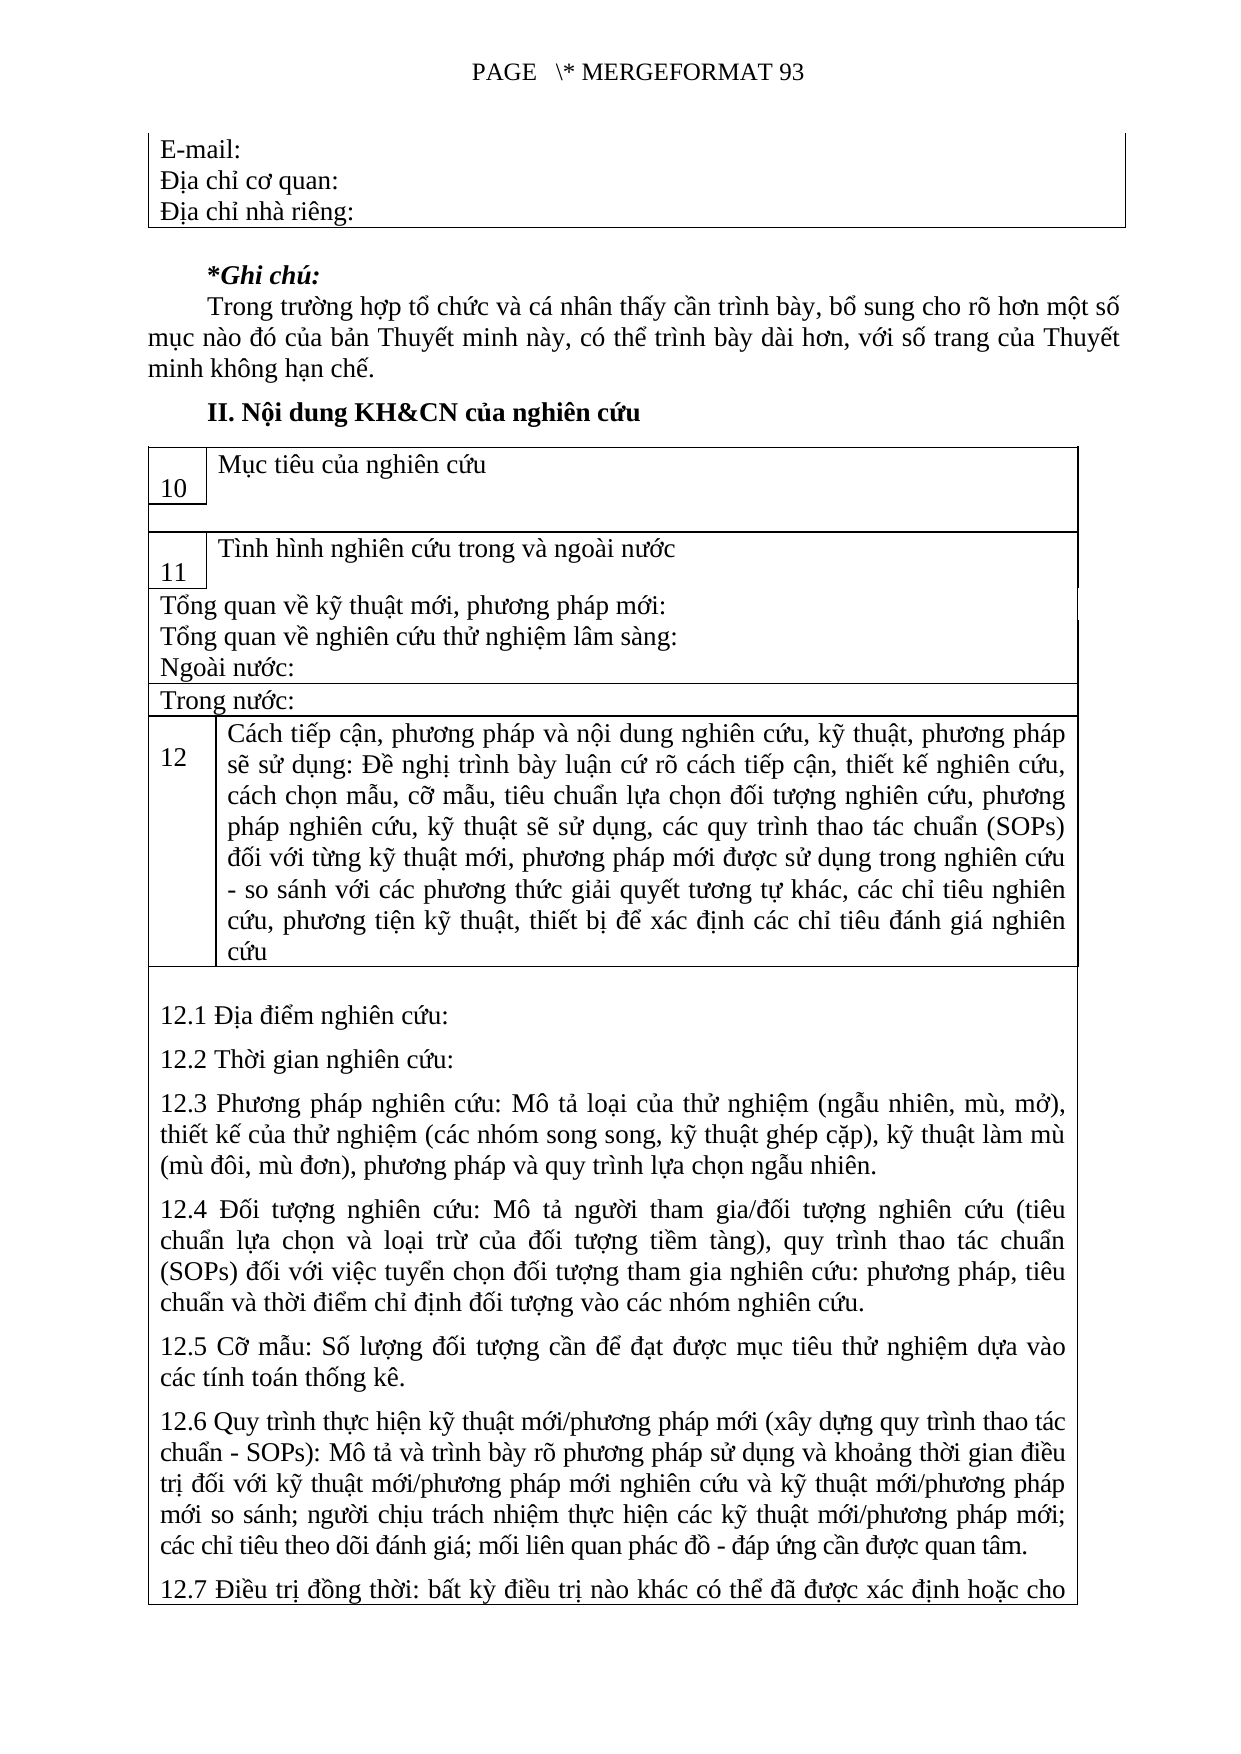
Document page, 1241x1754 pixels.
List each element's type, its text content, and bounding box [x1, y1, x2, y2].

table_cell E-mail: [149, 133, 1125, 164]
table_cell Trong nước: [149, 684, 1077, 715]
text *Ghi chú: [148, 259, 1122, 290]
text Trong trường hợp tổ chức và cá nhân thấy cần trình bày, bổ sung cho rõ hơn một số mục nào đó của bản Thuyết minh này, có thể trình bày dài hơn, với số trang của Thuyết minh không hạn chế. [148, 290, 1122, 384]
table_header 10 [149, 448, 206, 503]
table_cell [149, 503, 1077, 531]
table_cell 11 [149, 533, 206, 588]
table_cell Tình hình nghiên cứu trong và ngoài nước [207, 533, 1077, 588]
table_cell Cách tiếp cận, phương pháp và nội dung nghiên cứu, kỹ thuật, phương pháp sẽ sử dụng: Đề nghị trình bày luận cứ rõ cách tiếp cận, thiết kế nghiên cứu, cách chọn mẫu, cỡ mẫu, tiêu chuẩn lựa chọn đối tượng nghiên cứu, phương pháp nghiên cứu, kỹ thuật sẽ sử dụng, các quy trình thao tác chuẩn (SOPs) đối với từng kỹ thuật mới, phương pháp mới được sử dụng trong nghiên cứu - so sánh với các phương thức giải quyết tương tự khác, các chỉ tiêu nghiên cứu, phương tiện kỹ thuật, thiết bị để xác định các chỉ tiêu đánh giá nghiên cứu [217, 717, 1077, 966]
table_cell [149, 967, 1077, 1604]
table_header Mục tiêu của nghiên cứu [207, 448, 1077, 503]
table_cell Tổng quan về nghiên cứu thử nghiệm lâm sàng: Ngoài nước: [149, 620, 1077, 683]
text II. Nội dung KH&CN của nghiên cứu [148, 396, 1122, 427]
table_cell Địa chỉ cơ quan: Địa chỉ nhà riêng: [149, 164, 1125, 226]
table_cell 12 [149, 717, 215, 966]
table_cell Tổng quan về kỹ thuật mới, phương pháp mới: [149, 588, 1077, 620]
